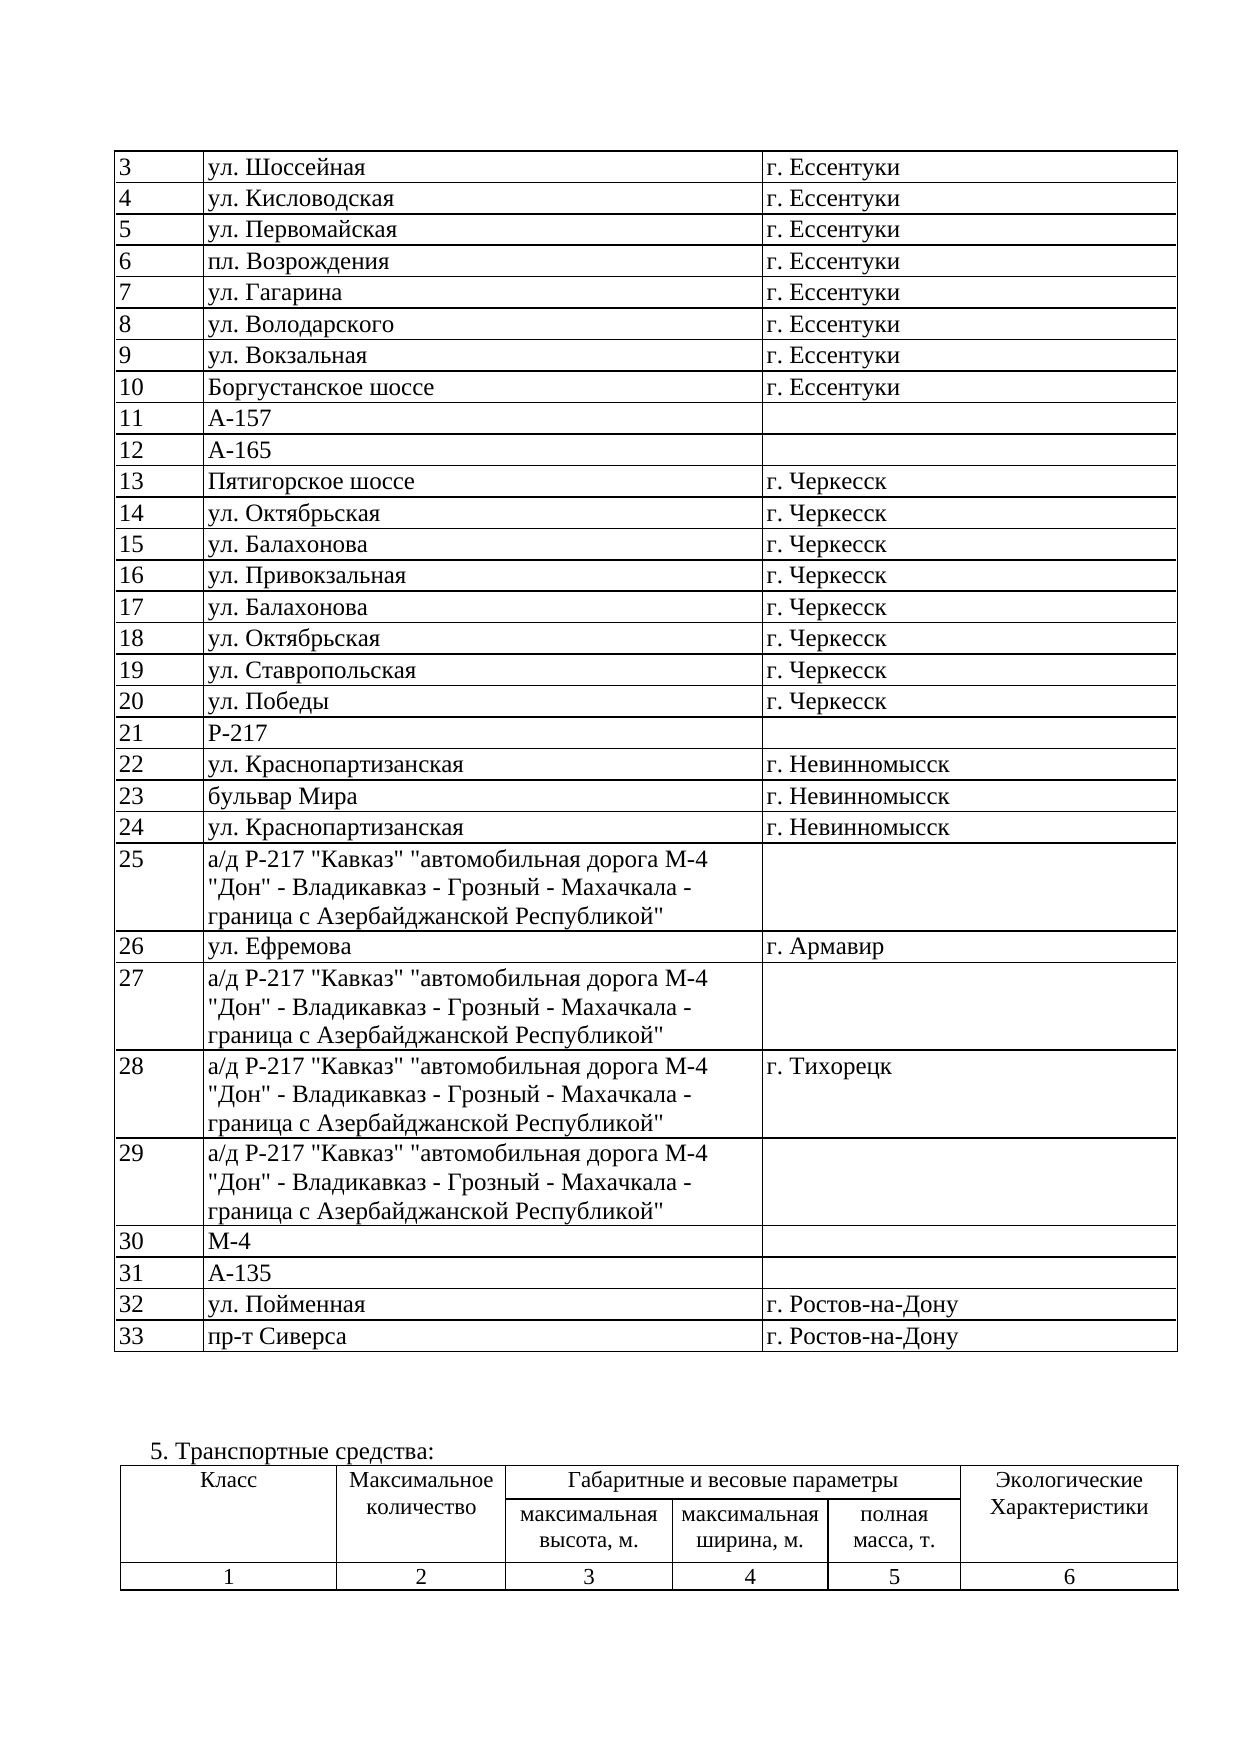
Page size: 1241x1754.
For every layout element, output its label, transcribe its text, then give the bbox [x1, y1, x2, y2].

table_cell 4 [115, 183, 203, 213]
table_cell А-135 [204, 1258, 762, 1288]
table_cell 24 [115, 812, 203, 842]
table_cell ул. Ефремова [204, 932, 762, 961]
table_cell [763, 961, 1177, 1049]
table_cell 10 [115, 371, 203, 402]
table_cell г. Черкесск [763, 590, 1177, 622]
table_header Максимальное количество [337, 1466, 505, 1561]
table_cell 6 [115, 245, 203, 276]
table_cell г. Ессентуки [763, 276, 1177, 307]
table_cell 22 [115, 749, 203, 779]
table_cell ул. Пойменная [204, 1289, 762, 1319]
table_cell 21 [115, 717, 203, 748]
table_cell а/д Р-217 "Кавказ" "автомобильная дорога М-4 "Дон" - Владикавказ - Грозный - Махачкала - граница с Азербайджанской Республикой" [204, 963, 762, 1049]
table_cell ул. Привокзальная [204, 561, 762, 590]
table_cell М-4 [204, 1226, 762, 1256]
table_cell г. Черкесск [763, 622, 1177, 653]
table_cell ул. Володарского [204, 309, 762, 339]
table_cell 3 [506, 1563, 672, 1589]
table_cell ул. Краснопартизанская [204, 749, 762, 779]
table_cell 33 [115, 1320, 203, 1351]
table_cell 7 [115, 277, 203, 307]
table_cell [763, 1225, 1177, 1256]
table_cell 12 [115, 434, 203, 464]
table_cell г. Ессентуки [763, 339, 1177, 370]
table_cell 31 [115, 1257, 203, 1288]
table_cell максимальная ширина, м. [673, 1500, 827, 1561]
table_header Габаритные и весовые параметры [506, 1466, 960, 1498]
table_cell Пятигорское шоссе [204, 466, 762, 496]
table_cell 26 [115, 931, 203, 961]
table_cell 28 [115, 1050, 203, 1137]
table_cell ул. Вокзальная [204, 340, 762, 370]
table_cell А-165 [204, 435, 762, 464]
table_cell ул. Ставропольская [204, 655, 762, 685]
table_cell 15 [115, 529, 203, 559]
table_cell ул. Октябрьская [204, 498, 762, 527]
table_cell г. Армавир [763, 930, 1177, 961]
table_cell 11 [115, 403, 203, 433]
table_cell г. Черкесск [763, 528, 1177, 559]
table_cell [763, 1137, 1177, 1225]
table_cell г. Ессентуки [763, 213, 1177, 244]
table_cell 5 [115, 214, 203, 244]
table_cell [763, 433, 1177, 464]
table_cell г. Ессентуки [763, 370, 1177, 402]
table_cell г. Черкесск [763, 685, 1177, 716]
table_cell [763, 716, 1177, 748]
table_cell г. Ессентуки [763, 244, 1177, 276]
table_cell ул. Краснопартизанская [204, 812, 762, 842]
table_cell ул. Шоссейная [204, 152, 762, 181]
table_cell пл. Возрождения [204, 246, 762, 276]
table_cell бульвар Мира [204, 781, 762, 811]
table_cell 8 [115, 308, 203, 339]
table_cell г. Ессентуки [763, 152, 1177, 181]
table_cell 20 [115, 686, 203, 716]
table_cell 5 [829, 1563, 960, 1589]
text 5. Транспортные средства: [150, 1436, 1090, 1465]
table_header Класс [121, 1466, 336, 1561]
table_cell г. Ростов-на-Дону [763, 1288, 1177, 1319]
table_cell 29 [115, 1138, 203, 1225]
table_cell а/д Р-217 "Кавказ" "автомобильная дорога М-4 "Дон" - Владикавказ - Грозный - Махачкала - граница с Азербайджанской Республикой" [204, 844, 762, 930]
table_cell 3 [115, 152, 203, 181]
table_cell А-157 [204, 403, 762, 433]
table_cell 14 [115, 497, 203, 527]
table_cell ул. Балахонова [204, 592, 762, 622]
table_cell [763, 842, 1177, 930]
table_cell г. Ессентуки [763, 181, 1177, 213]
table_cell 13 [115, 466, 203, 496]
table_cell [763, 402, 1177, 433]
table_cell 9 [115, 340, 203, 370]
table_cell ул. Октябрьская [204, 623, 762, 653]
table_cell г. Черкесск [763, 465, 1177, 496]
table_cell 23 [115, 780, 203, 811]
table_cell максимальная высота, м. [506, 1500, 672, 1561]
table_cell 4 [673, 1563, 827, 1589]
table_cell а/д Р-217 "Кавказ" "автомобильная дорога М-4 "Дон" - Владикавказ - Грозный - Махачкала - граница с Азербайджанской Республикой" [204, 1139, 762, 1225]
table_cell г. Невинномысск [763, 779, 1177, 811]
table_cell ул. Победы [204, 686, 762, 716]
table_cell 25 [115, 843, 203, 930]
table_cell г. Невинномысск [763, 811, 1177, 842]
table_cell 1 [121, 1563, 336, 1589]
table_cell 16 [115, 560, 203, 590]
table_cell г. Невинномысск [763, 748, 1177, 779]
table_cell 27 [115, 963, 203, 1049]
table_cell г. Тихорецк [763, 1049, 1177, 1137]
table_cell г. Черкесск [763, 559, 1177, 590]
table_cell пр-т Сиверса [204, 1321, 762, 1351]
table_cell г. Черкесск [763, 653, 1177, 685]
table_cell [763, 1256, 1177, 1288]
table_cell 32 [115, 1289, 203, 1319]
table_cell г. Черкесск [763, 496, 1177, 527]
table_cell 2 [337, 1563, 505, 1589]
table_cell 30 [115, 1226, 203, 1256]
table_cell Боргустанское шоссе [204, 372, 762, 402]
table_cell г. Ростов-на-Дону [763, 1319, 1177, 1351]
table_cell ул. Кисловодская [204, 183, 762, 213]
table_cell 6 [961, 1563, 1177, 1589]
table_cell 18 [115, 623, 203, 653]
table_cell ул. Балахонова [204, 529, 762, 559]
table_cell Р-217 [204, 718, 762, 748]
table_cell полная масса, т. [829, 1500, 960, 1561]
table_cell ул. Первомайская [204, 215, 762, 244]
table_cell 19 [115, 654, 203, 685]
table_cell ул. Гагарина [204, 277, 762, 307]
table_header Экологические Характеристики [961, 1466, 1177, 1561]
table_cell а/д Р-217 "Кавказ" "автомобильная дорога М-4 "Дон" - Владикавказ - Грозный - Махачкала - граница с Азербайджанской Республикой" [204, 1051, 762, 1137]
table_cell г. Ессентуки [763, 307, 1177, 339]
table_cell 17 [115, 591, 203, 622]
